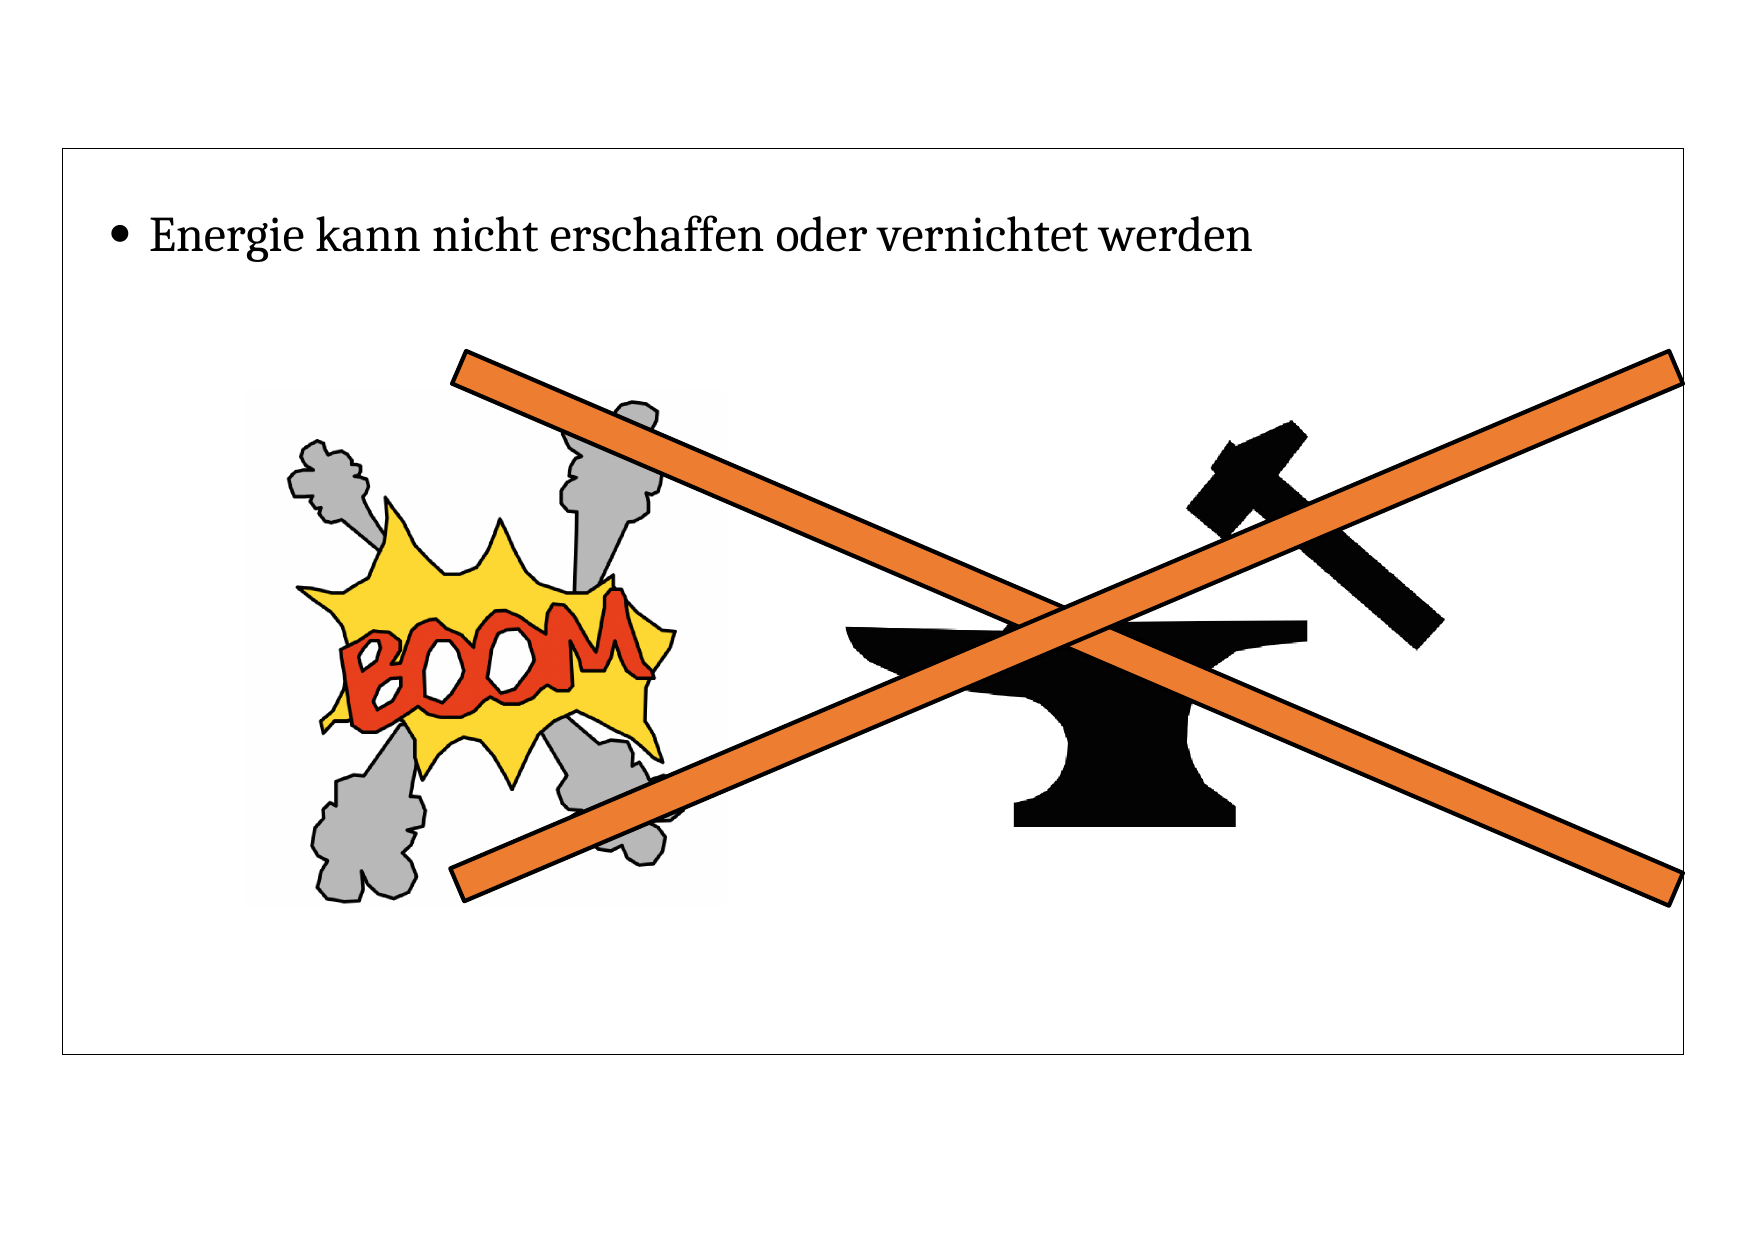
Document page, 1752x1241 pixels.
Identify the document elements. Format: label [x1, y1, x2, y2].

table_cell [63, 149, 1683, 1054]
picture [806, 539, 1011, 714]
picture [806, 395, 1469, 605]
picture [242, 389, 726, 906]
picture [1118, 478, 1469, 778]
picture [563, 389, 726, 459]
picture [806, 649, 1469, 854]
